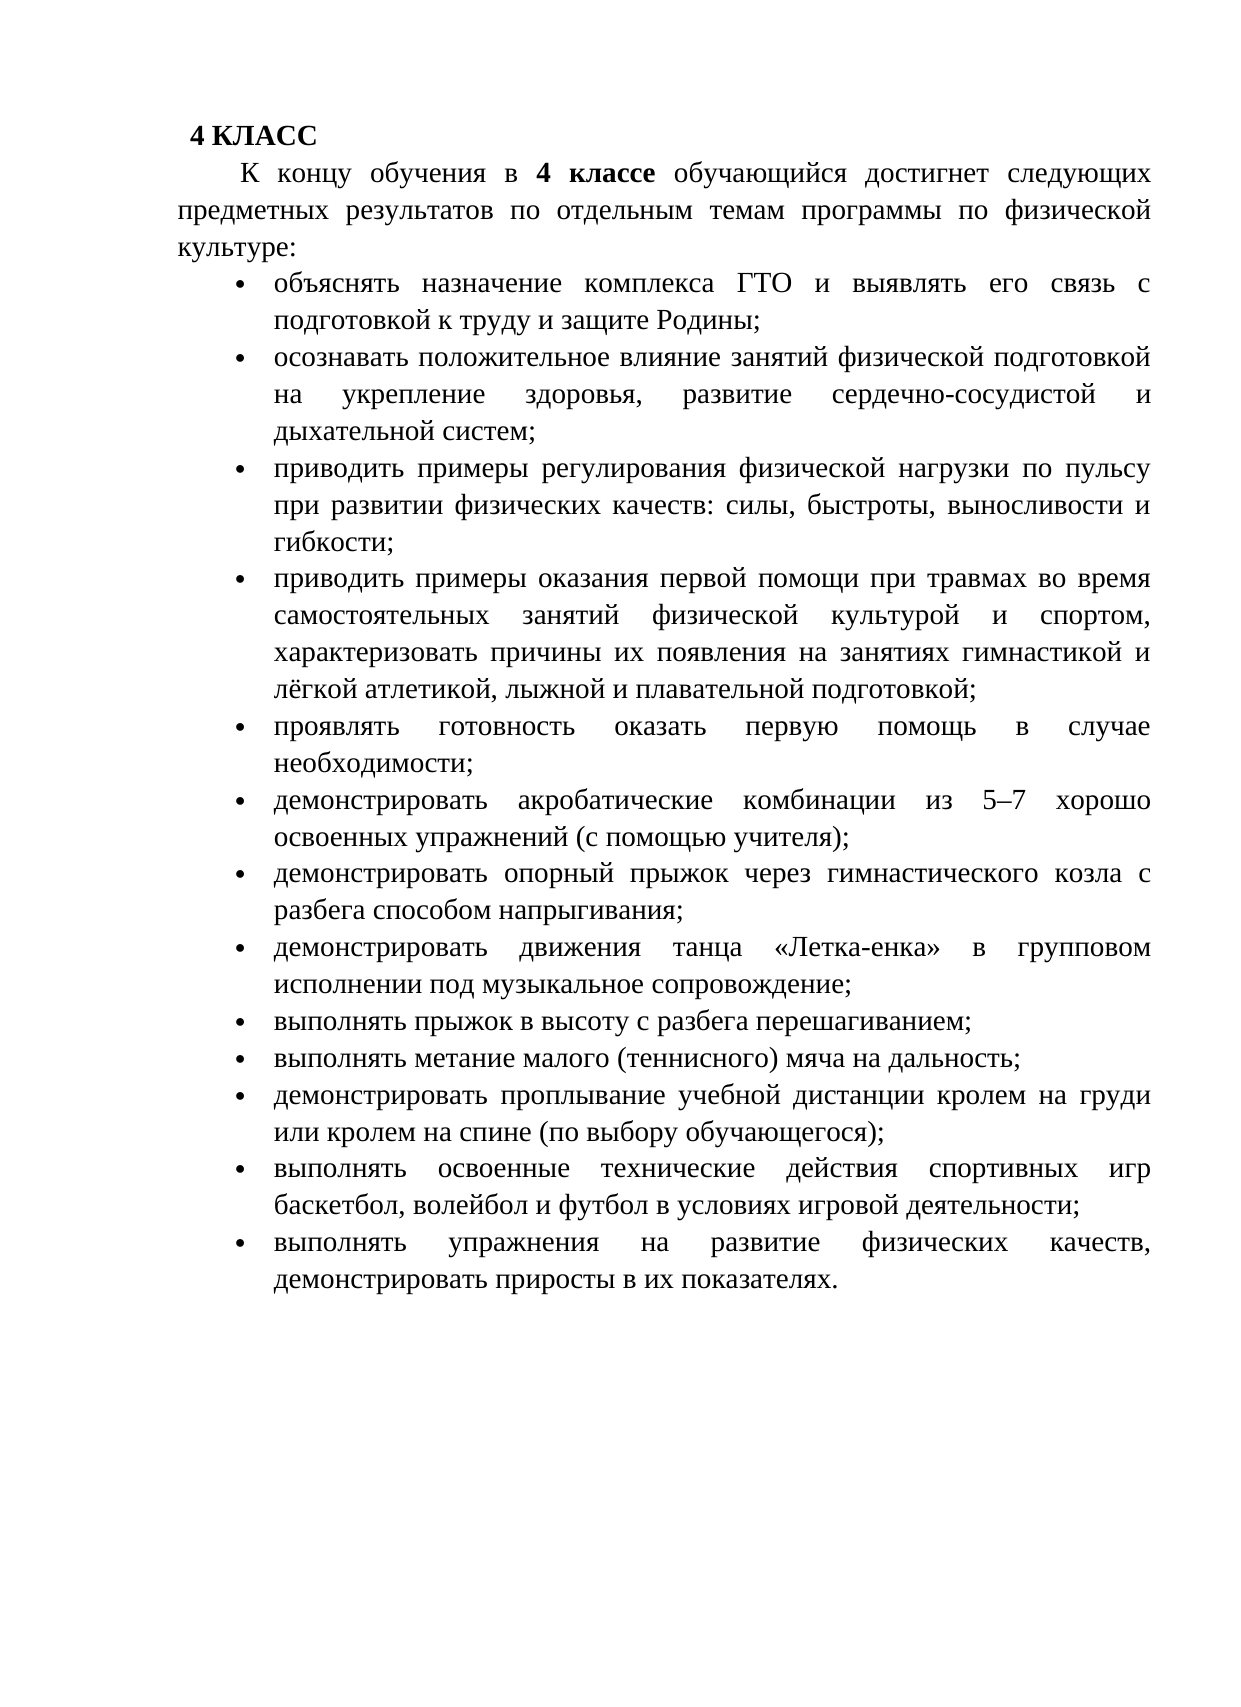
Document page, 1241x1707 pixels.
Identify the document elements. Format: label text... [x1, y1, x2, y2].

text 4 КЛАСС [190, 118, 1152, 152]
list выполнять прыжок в высоту с разбега перешагиванием; [236, 1003, 1152, 1037]
list объяснять назначение комплекса ГТО и выявлять его связь с подготовкой к труду и защите Родины; [236, 266, 1152, 336]
list демонстрировать проплывание учебной дистанции кролем на груди или кролем на спине (по выбору обучающегося); [236, 1077, 1152, 1147]
list выполнять метание малого (теннисного) мяча на дальность; [236, 1040, 1152, 1073]
list осознавать положительное влияние занятий физической подготовкой на укрепление здоровья, развитие сердечно-сосудистой и дыхательной систем; [236, 339, 1152, 447]
list демонстрировать движения танца «Летка-енка» в групповом исполнении под музыкальное сопровождение; [236, 929, 1152, 1000]
list приводить примеры регулирования физической нагрузки по пульсу при развитии физических качеств: силы, быстроты, выносливости и гибкости; [236, 450, 1152, 557]
list приводить примеры оказания первой помощи при травмах во время самостоятельных занятий физической культурой и спортом, характеризовать причины их появления на занятиях гимнастикой и лёгкой атлетикой, лыжной и плавательной подготовкой; [236, 561, 1152, 705]
list выполнять упражнения на развитие физических качеств, демонстрировать приросты в их показателях. [236, 1224, 1152, 1295]
text К концу обучения в 4 классе обучающийся достигнет следующих предметных результатов по отдельным темам программы по физической культуре: [177, 155, 1152, 262]
list демонстрировать опорный прыжок через гимнастического козла с разбега способом напрыгивания; [236, 856, 1152, 926]
list выполнять освоенные технические действия спортивных игр баскетбол, волейбол и футбол в условиях игровой деятельности; [236, 1151, 1152, 1221]
list демонстрировать акробатические комбинации из 5–7 хорошо освоенных упражнений (с помощью учителя); [236, 782, 1152, 852]
list проявлять готовность оказать первую помощь в случае необходимости; [236, 708, 1152, 778]
